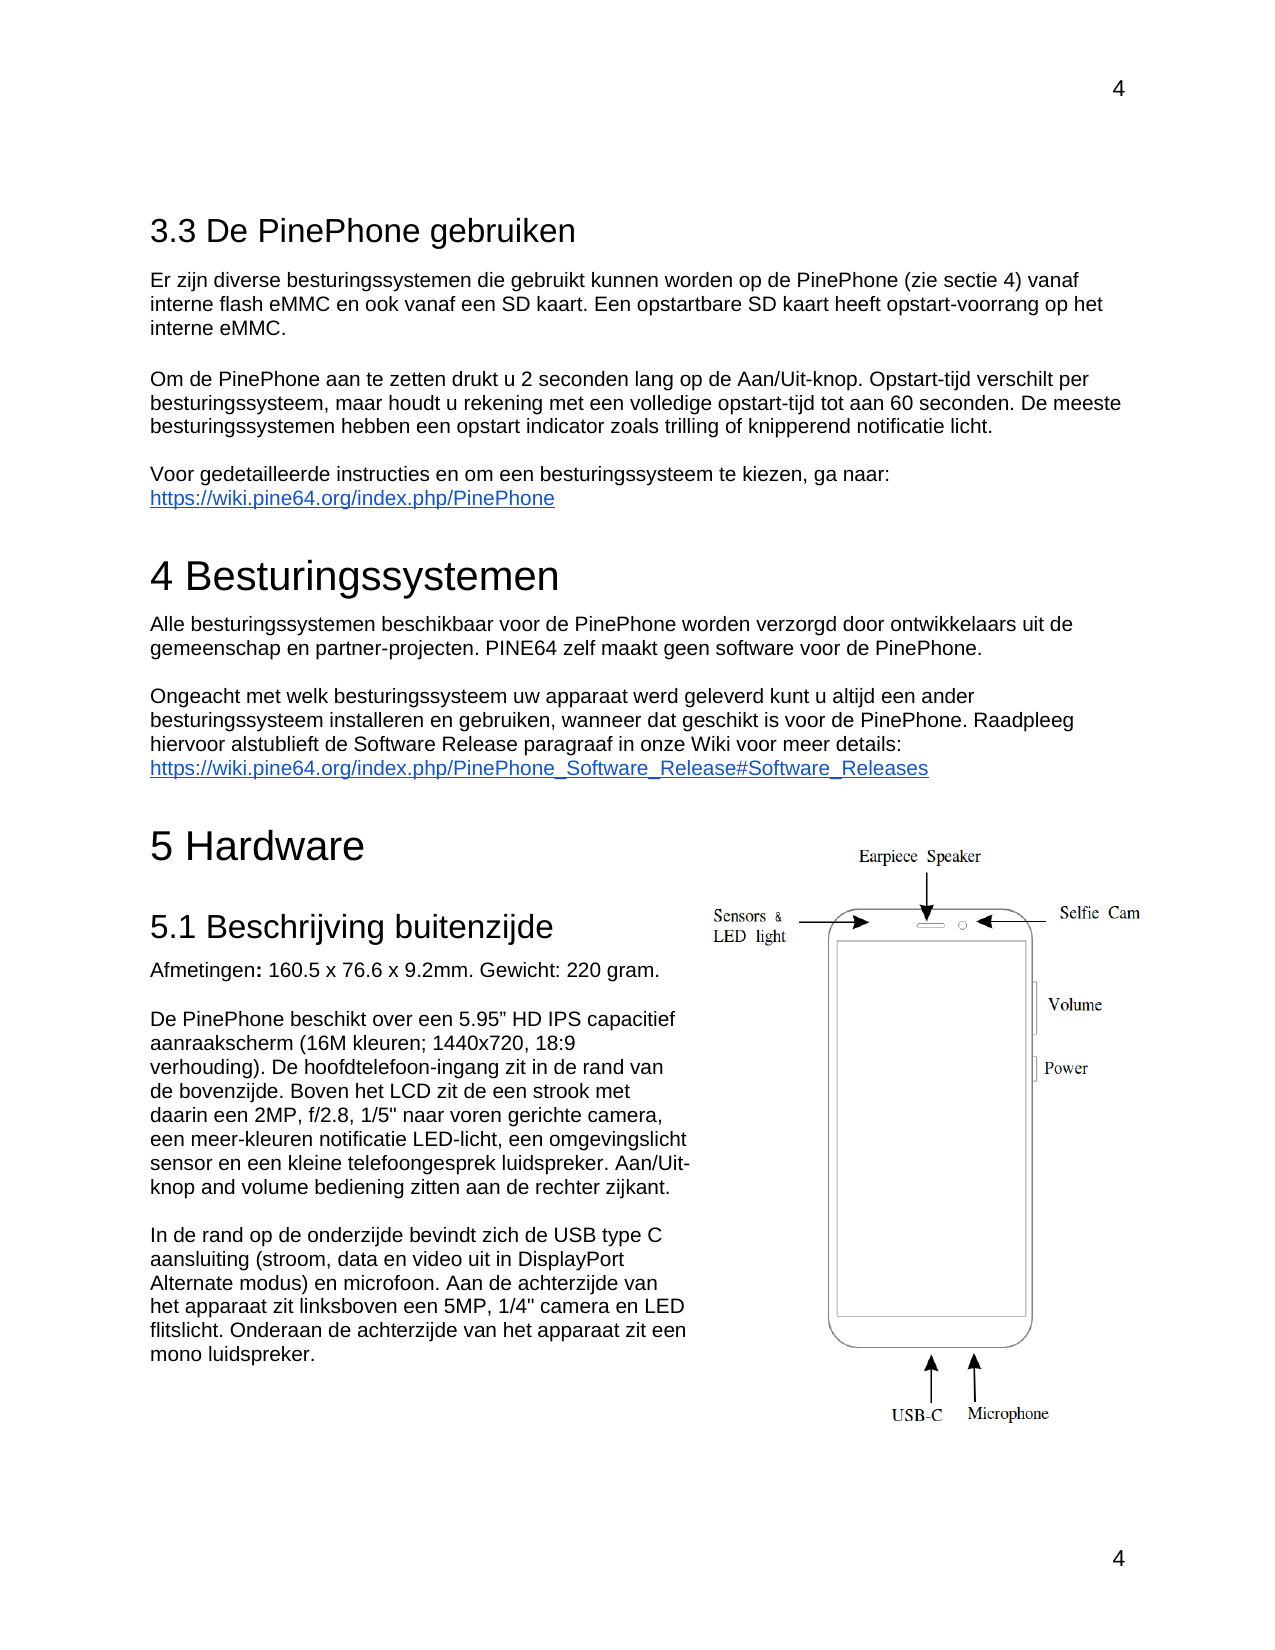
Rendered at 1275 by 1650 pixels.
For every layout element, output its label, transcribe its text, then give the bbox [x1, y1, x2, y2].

subtitle 5.1 Beschrijving buitenzijde [150, 907, 710, 945]
text De PinePhone beschikt over een 5.95” HD IPS capacitief aanraakscherm (16M kleuren; 1440x720, 18:9 verhouding). De hoofdtelefoon-ingang zit in de rand van de bovenzijde. Boven het LCD zit de een strook met daarin een 2MP, f/2.8, 1/5" naar voren gerichte camera, een meer-kleuren notificatie LED-licht, een omgevingslicht sensor en een kleine telefoongesprek luidspreker. Aan/Uit-knop and volume bediening zitten aan de rechter zijkant. In de rand op de onderzijde bevindt zich de USB type C aansluiting (stroom, data en video uit in DisplayPort Alternate modus) en microfoon. Aan de achterzijde van het apparaat zit linksboven een 5MP, 1/4" camera en LED flitslicht. Onderaan de achterzijde van het apparaat zit een mono luidspreker. [150, 1007, 710, 1366]
text Er zijn diverse besturingssystemen die gebruikt kunnen worden op de PinePhone (zie sectie 4) vanaf interne flash eMMC en ook vanaf een SD kaart. Een opstartbare SD kaart heeft opstart-voorrang op het interne eMMC. [150, 268, 1125, 366]
text Alle besturingssystemen beschikbaar voor de PinePhone worden verzorgd door ontwikkelaars uit de gemeenschap en partner-projecten. PINE64 zelf maakt geen software voor de PinePhone. [150, 612, 1125, 660]
text Afmetingen: 160.5 x 76.6 x 9.2mm. Gewicht: 220 gram. [150, 958, 710, 982]
subtitle 4 Besturingssystemen [150, 552, 1125, 600]
text Voor gedetailleerde instructies en om een besturingssysteem te kiezen, ga naar: https://wiki.pine64.org/index.php/PinePhone [150, 462, 1125, 510]
text Ongeacht met welk besturingssysteem uw apparaat werd geleverd kunt u altijd een ander besturingssysteem installeren en gebruiken, wanneer dat geschikt is voor de PinePhone. Raadpleeg hiervoor alstublieft de Software Release paragraaf in onze Wiki voor meer details: https://wiki.pine64.org/index.php/PinePhone_Software_Release#Software_Releases [150, 684, 1125, 780]
subtitle 3.3 De PinePhone gebruiken [150, 211, 1125, 250]
text Om de PinePhone aan te zetten drukt u 2 seconden lang op de Aan/Uit-knop. Opstart-tijd verschilt per besturingssysteem, maar houdt u rekening met een volledige opstart-tijd tot aan 60 seconden. De meeste besturingssystemen hebben een opstart indicator zoals trilling of knipperend notificatie licht. [150, 366, 1125, 438]
subtitle 5 Hardware [150, 822, 710, 869]
picture [710, 817, 1145, 1433]
